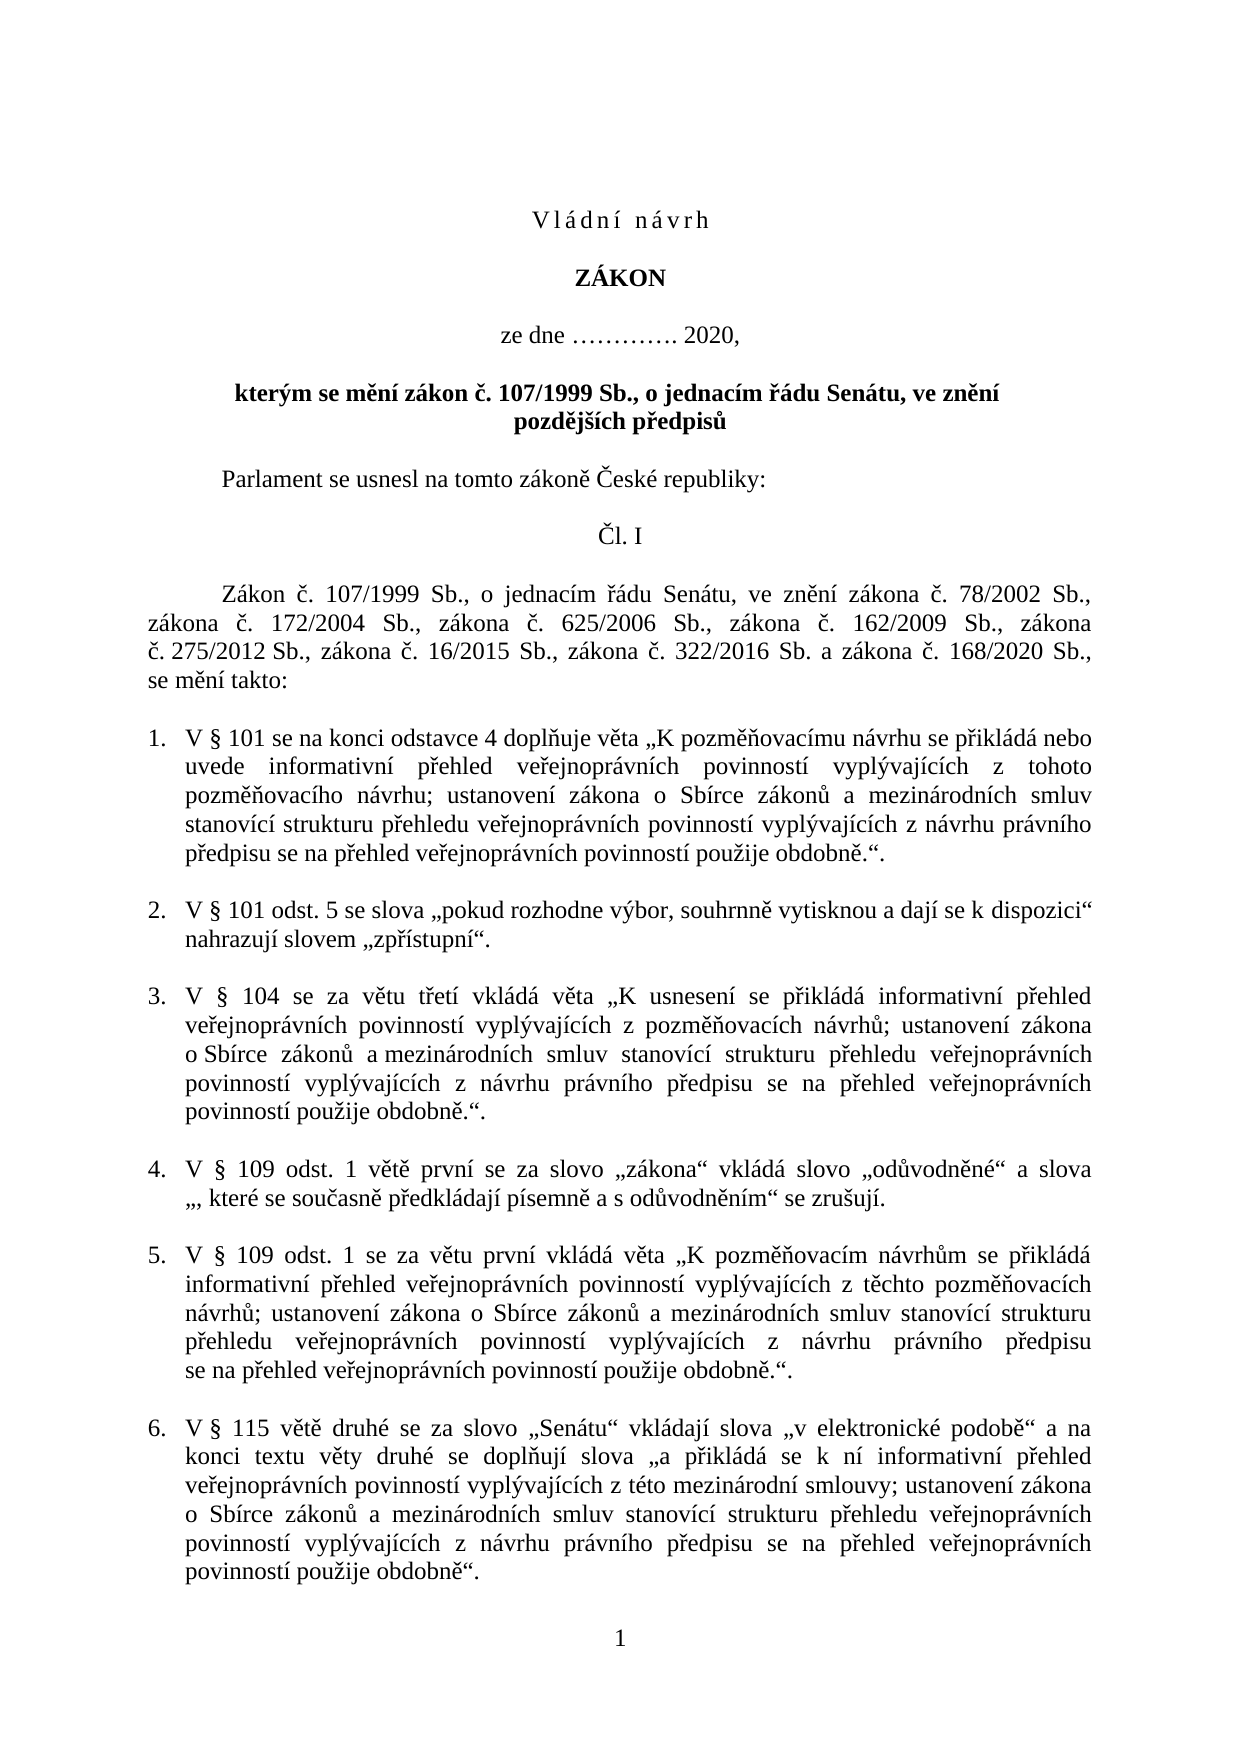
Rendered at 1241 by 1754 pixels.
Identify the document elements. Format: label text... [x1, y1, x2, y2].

text ZÁKON [148, 263, 1093, 291]
text Parlament se usnesl na tomto zákoně České republiky: [221, 464, 1093, 493]
list V § 101 odst. 5 se slova „pokud rozhodne výbor, souhrnně vytisknou a dají se k dispozici“ nahrazují slovem „zpřístupní“. [148, 895, 1093, 953]
text ze dne …………. 2020, [148, 320, 1093, 349]
text kterým se mění zákon č. 107/1999 Sb., o jednacím řádu Senátu, ve znění pozdějších předpisů [148, 378, 1093, 435]
text Zákon č. 107/1999 Sb., o jednacím řádu Senátu, ve znění zákona č. 78/2002 Sb., zákona č. 172/2004 Sb., zákona č. 625/2006 Sb., zákona č. 162/2009 Sb., zákona č. 275/2012 Sb., zákona č. 16/2015 Sb., zákona č. 322/2016 Sb. a zákona č. 168/2020 Sb., se mění takto: [148, 579, 1093, 694]
text Vládní návrh [148, 205, 1093, 234]
list V § 109 odst. 1 se za větu první vkládá věta „K pozměňovacím návrhům se přikládá informativní přehled veřejnoprávních povinností vyplývajících z těchto pozměňovacích návrhů; ustanovení zákona o Sbírce zákonů a mezinárodních smluv stanovící strukturu přehledu veřejnoprávních povinností vyplývajících z návrhu právního předpisu se na přehled veřejnoprávních povinností použije obdobně.“. [148, 1240, 1093, 1384]
text Čl. I [148, 521, 1093, 550]
list V § 101 se na konci odstavce 4 doplňuje věta „K pozměňovacímu návrhu se přikládá nebo uvede informativní přehled veřejnoprávních povinností vyplývajících z tohoto pozměňovacího návrhu; ustanovení zákona o Sbírce zákonů a mezinárodních smluv stanovící strukturu přehledu veřejnoprávních povinností vyplývajících z návrhu právního předpisu se na přehled veřejnoprávních povinností použije obdobně.“. [148, 723, 1093, 866]
list V § 115 větě druhé se za slovo „Senátu“ vkládají slova „v elektronické podobě“ a na konci textu věty druhé se doplňují slova „a přikládá se k ní informativní přehled veřejnoprávních povinností vyplývajících z této mezinárodní smlouvy; ustanovení zákona o Sbírce zákonů a mezinárodních smluv stanovící strukturu přehledu veřejnoprávních povinností vyplývajících z návrhu právního předpisu se na přehled veřejnoprávních povinností použije obdobně“. [148, 1413, 1093, 1585]
list V § 104 se za větu třetí vkládá věta „K usnesení se přikládá informativní přehled veřejnoprávních povinností vyplývajících z pozměňovacích návrhů; ustanovení zákona o Sbírce zákonů a mezinárodních smluv stanovící strukturu přehledu veřejnoprávních povinností vyplývajících z návrhu právního předpisu se na přehled veřejnoprávních povinností použije obdobně.“. [148, 981, 1093, 1125]
list V § 109 odst. 1 větě první se za slovo „zákona“ vkládá slovo „odůvodněné“ a slova „, které se současně předkládají písemně a s odůvodněním“ se zrušují. [148, 1154, 1093, 1211]
